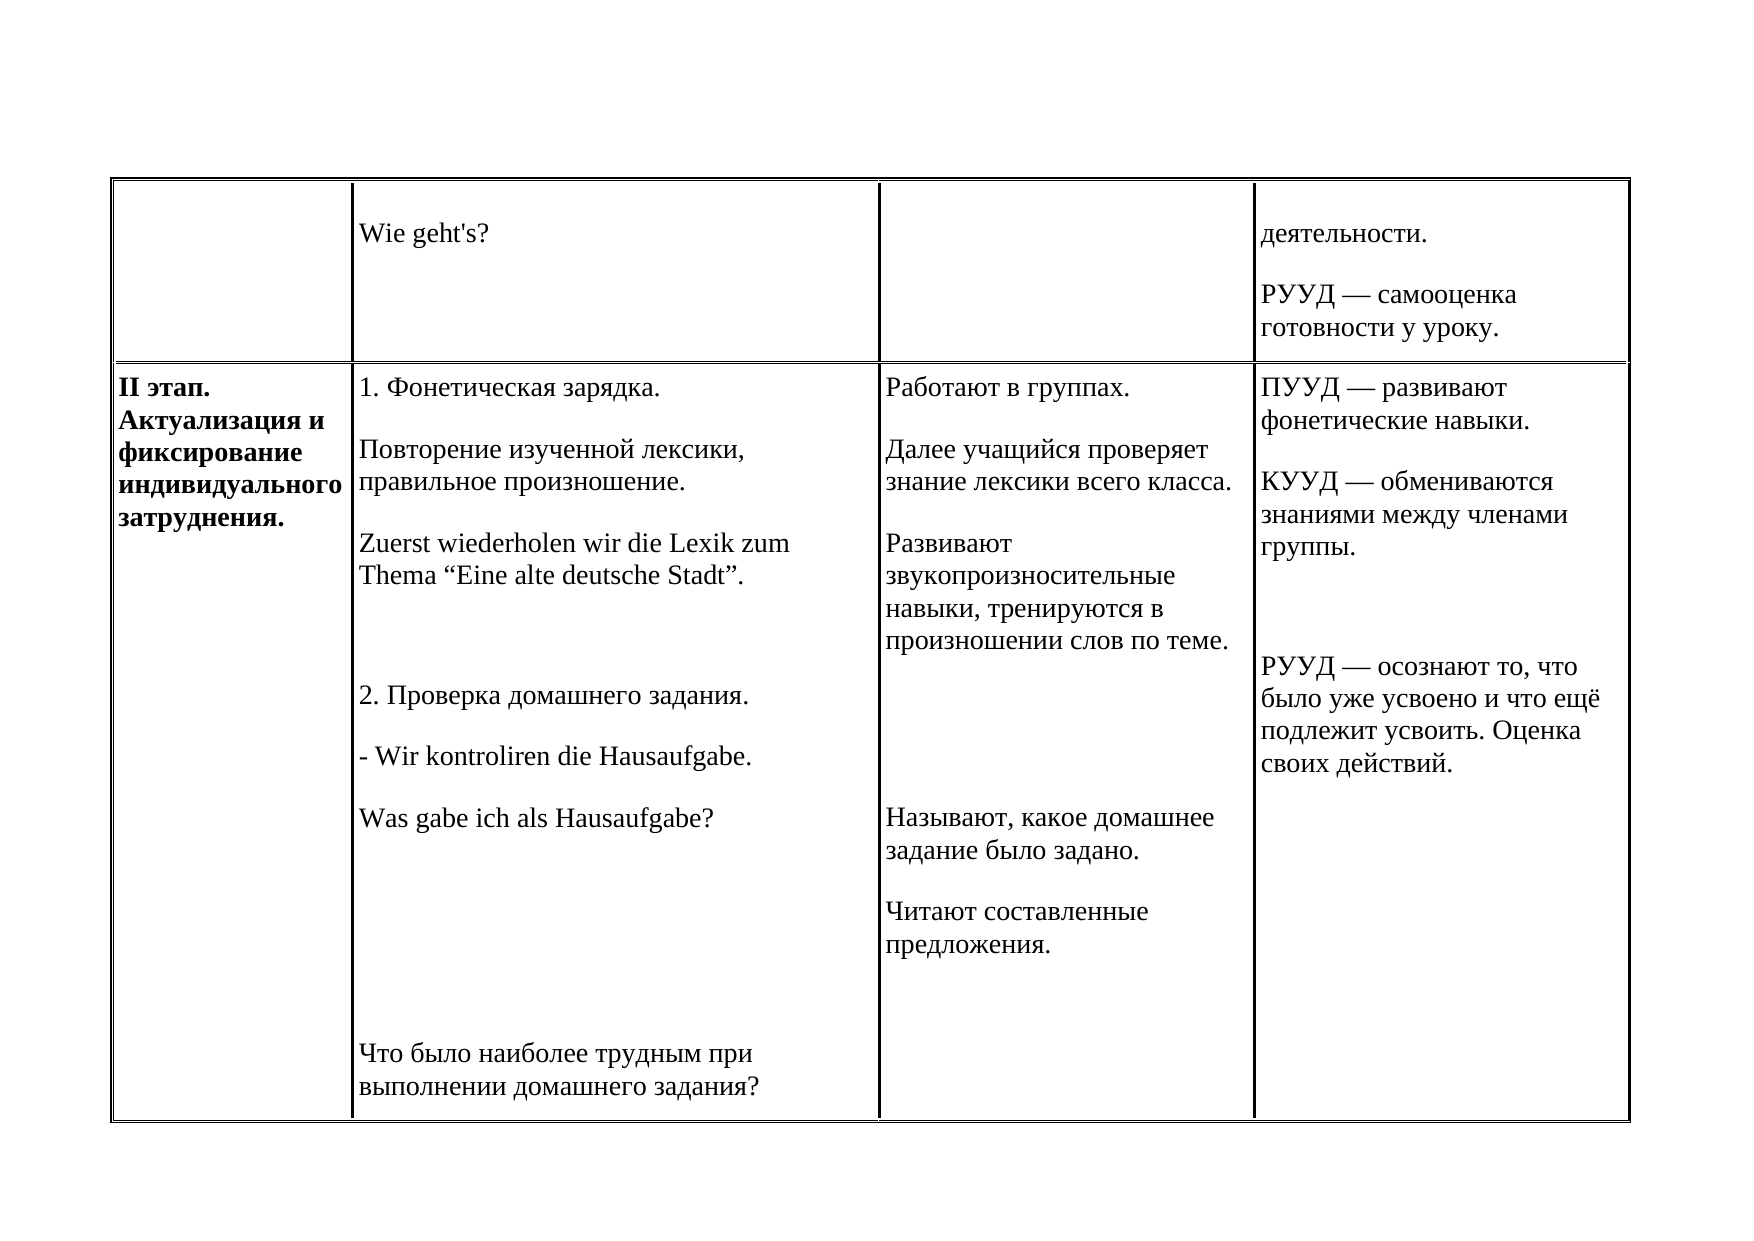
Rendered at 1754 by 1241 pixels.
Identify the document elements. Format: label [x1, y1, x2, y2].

table_cell [879, 181, 1254, 361]
table_cell [112, 361, 352, 1119]
table_cell [352, 364, 879, 1119]
table_cell [1254, 181, 1628, 361]
table_cell [114, 181, 352, 361]
table_cell [879, 364, 1254, 1119]
table_cell [352, 179, 879, 361]
table_cell [1254, 361, 1629, 1119]
